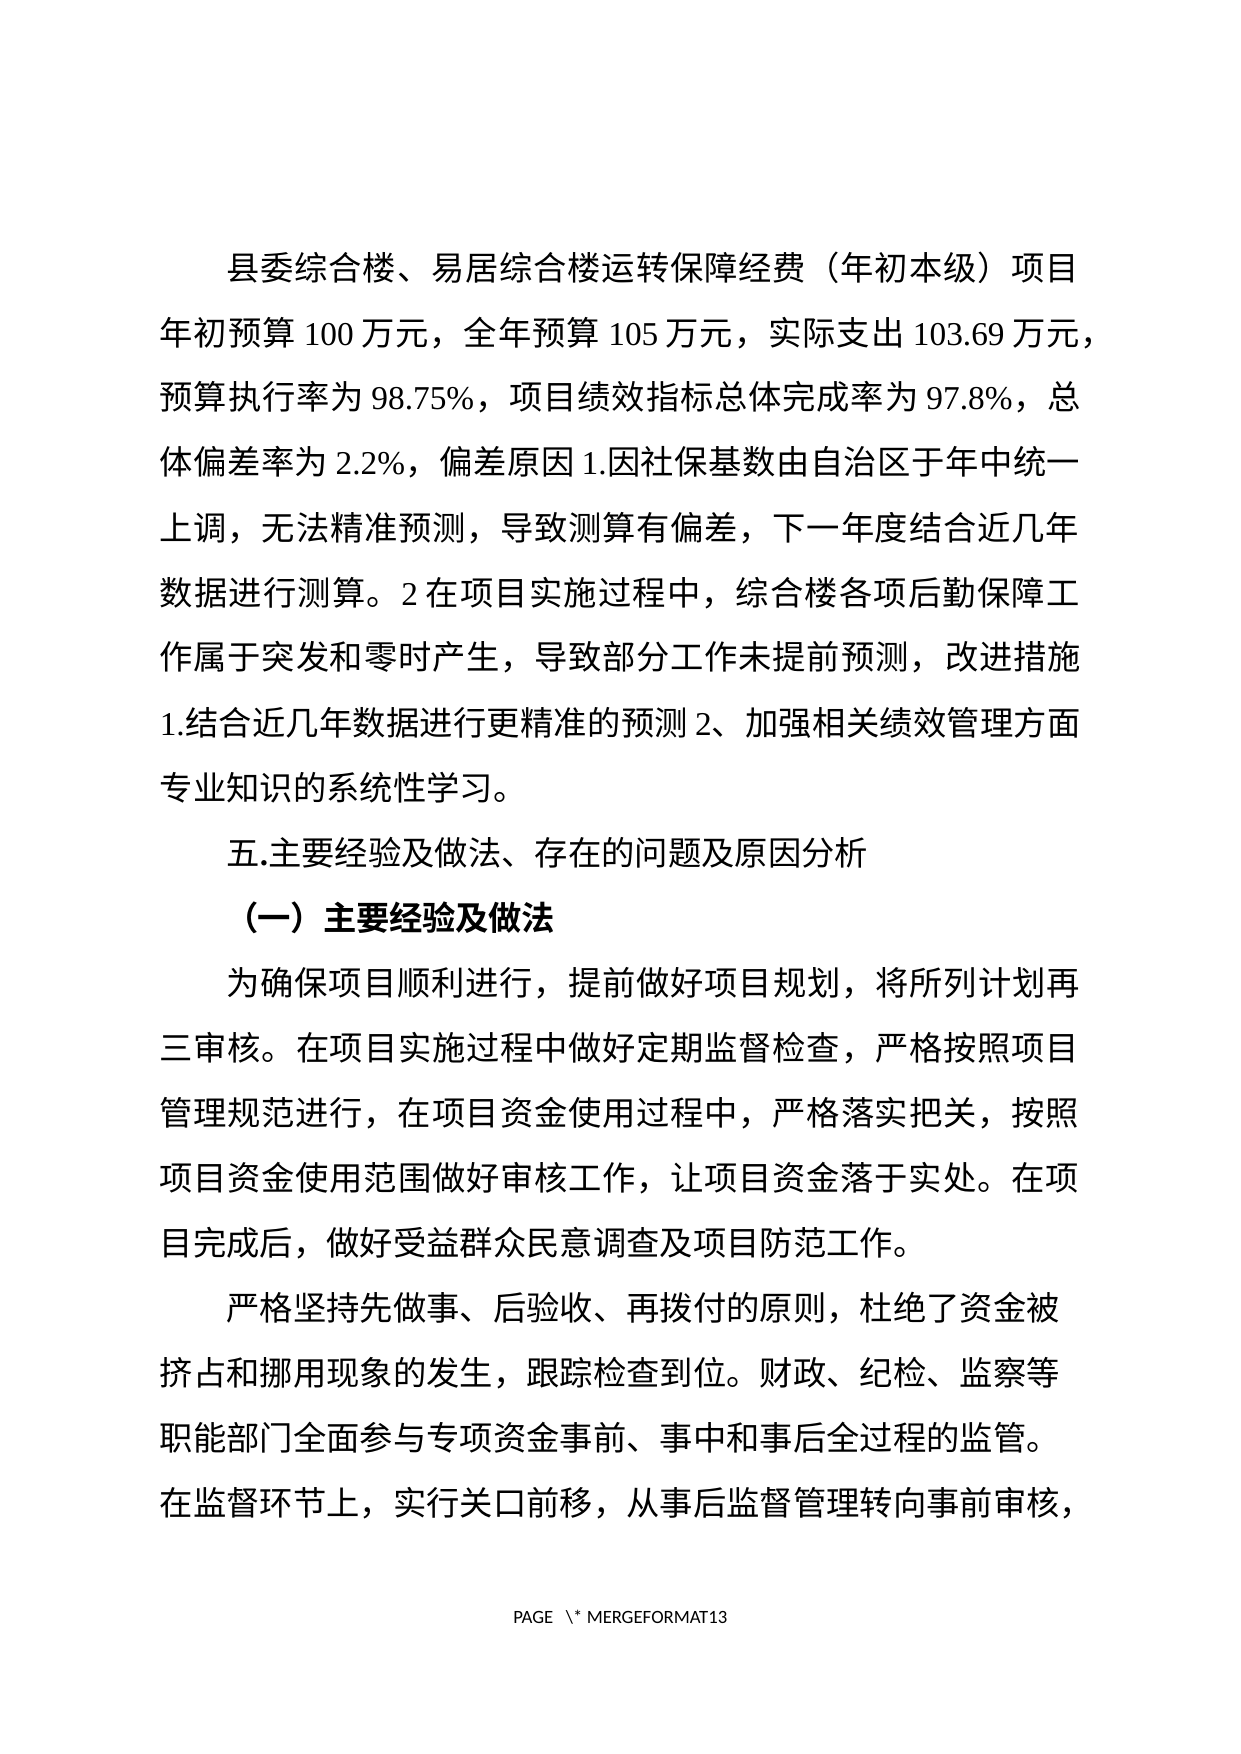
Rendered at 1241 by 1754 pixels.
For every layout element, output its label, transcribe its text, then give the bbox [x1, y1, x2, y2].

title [159, 1273, 1081, 1533]
text （一）主要经验及做法 [159, 883, 1081, 948]
text 县委综合楼、易居综合楼运转保障经费（年初本级）项目年初预算100万元，全年预算105万元，实际支出103.69万元，预算执行率为98.75%，项目绩效指标总体完成率为97.8%，总体偏差率为2.2%，偏差原因1.因社保基数由自治区于年中统一上调，无法精准预测，导致测算有偏差，下一年度结合近几年数据进行测算。2在项目实施过程中，综合楼各项后勤保障工作属于突发和零时产生，导致部分工作未提前预测，改进措施1.结合近几年数据进行更精准的预测2、加强相关绩效管理方面专业知识的系统性学习。 [159, 233, 1081, 818]
text 为确保项目顺利进行，提前做好项目规划，将所列计划再三审核。在项目实施过程中做好定期监督检查，严格按照项目管理规范进行，在项目资金使用过程中，严格落实把关，按照项目资金使用范围做好审核工作，让项目资金落于实处。在项目完成后，做好受益群众民意调查及项目防范工作。 [159, 948, 1081, 1273]
text 五.主要经验及做法、存在的问题及原因分析 [159, 818, 1081, 883]
